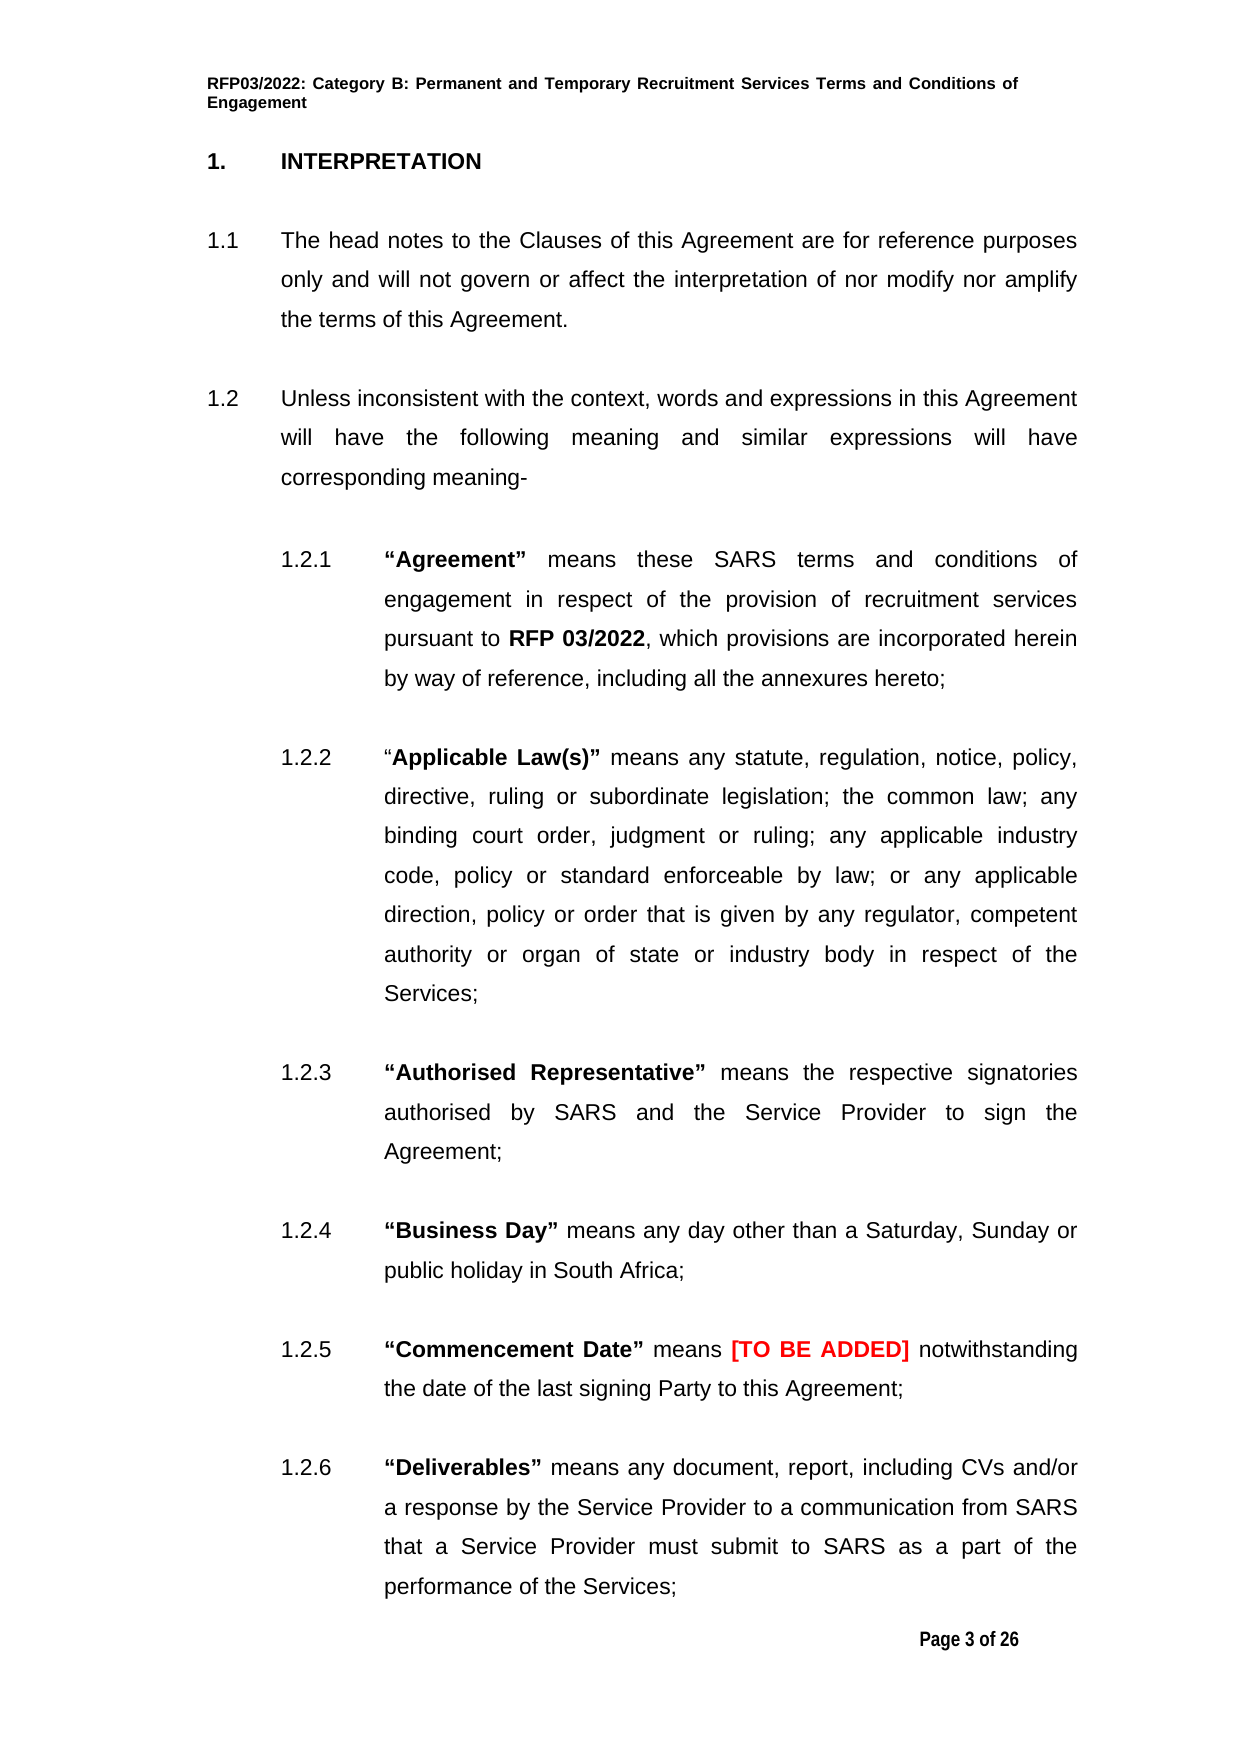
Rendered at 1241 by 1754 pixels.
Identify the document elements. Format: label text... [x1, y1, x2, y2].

list “Business Day” means any day other than a Saturday, Sunday or public holiday in South Africa; [281, 1217, 1078, 1283]
list Unless inconsistent with the context, words and expressions in this Agreement will have the following meaning and similar expressions will have corresponding meaning- [207, 384, 1078, 490]
list “Deliverables” means any document, report, including CVs and/or a response by the Service Provider to a communication from SARS that a Service Provider must submit to SARS as a part of the performance of the Services; [281, 1454, 1078, 1599]
list “Commencement Date” means [TO BE ADDED] notwithstanding the date of the last signing Party to this Agreement; [281, 1336, 1078, 1402]
list “Agreement” means these SARS terms and conditions of engagement in respect of the provision of recruitment services pursuant to RFP 03/2022, which provisions are incorporated herein by way of reference, including all the annexures hereto; [281, 546, 1078, 691]
list “Authorised Representative” means the respective signatories authorised by SARS and the Service Provider to sign the Agreement; [281, 1059, 1078, 1165]
list INTERPRETATION [207, 148, 1019, 174]
list The head notes to the Clauses of this Agreement are for reference purposes only and will not govern or affect the interpretation of nor modify nor amplify the terms of this Agreement. [207, 227, 1078, 332]
list “Applicable Law(s)” means any statute, regulation, notice, policy, directive, ruling or subordinate legislation; the common law; any binding court order, judgment or ruling; any applicable industry code, policy or standard enforceable by law; or any applicable direction, policy or order that is given by any regulator, competent authority or organ of state or industry body in respect of the Services; [281, 743, 1078, 1007]
